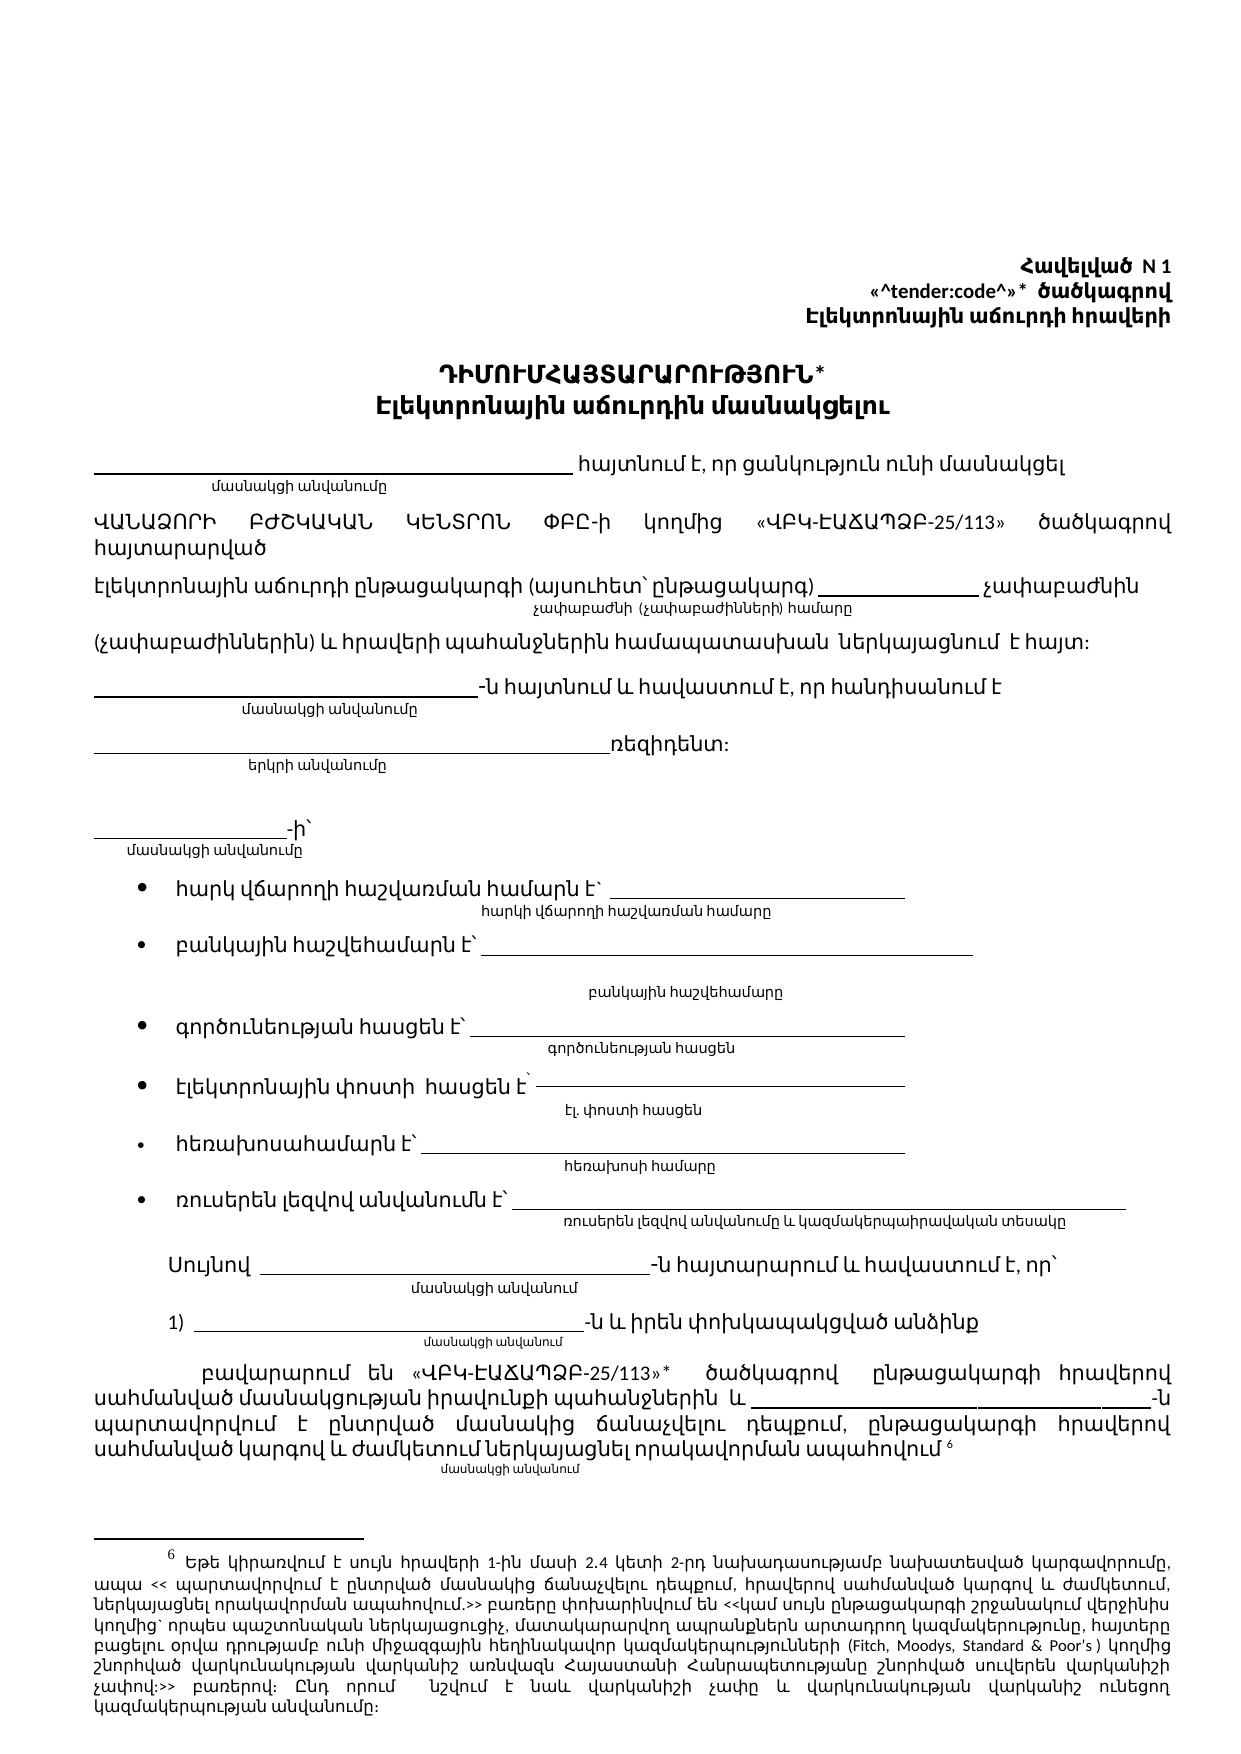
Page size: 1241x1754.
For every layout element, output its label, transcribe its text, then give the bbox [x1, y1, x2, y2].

text Էլեկտրոնային աճուրդի հրավերի [94, 304, 1171, 329]
text գործունեության հասցեն [94, 1040, 1171, 1070]
list բանկային հաշվեհամարն է՝ [138, 933, 1171, 983]
text -ն հայտնում և հավաստում է, որ հանդիսանում է [94, 670, 1171, 701]
text մասնակցի անվանում [94, 1279, 1171, 1309]
list ռուսերեն լեզվով անվանումն է՝ [138, 1187, 1171, 1213]
text ռուսերեն լեզվով անվանումը և կազմակերպաիրավական տեսակը [94, 1213, 1171, 1243]
text մասնակցի անվանումը [94, 701, 1171, 731]
list էլեկտրոնային փոստի հասցեն է՝ [138, 1070, 1171, 1101]
text ՎԱՆԱՁՈՐԻ ԲԺՇԿԱԿԱՆ ԿԵՆՏՐՈՆ ՓԲԸ-ի կողմից «ՎԲԿ-ԷԱՃԱՊՁԲ-25/113» ծածկագրով հայտարարված [94, 507, 1171, 561]
text մասնակցի անվանումը [94, 477, 1171, 507]
subtitle Էլեկտրոնային աճուրդին մասնակցելու [94, 390, 1171, 421]
text Սույնով -ն հայտարարում և հավաստում է, որ՝ [94, 1248, 1171, 1279]
text (չափաբաժիններին) և հրավերի պահանջներին համապատասխան ներկայացնում է հայտ: [94, 629, 1171, 655]
text մասնակցի անվանում [94, 1335, 1171, 1360]
text ԴԻՄՈՒՄՀԱՅՏԱՐԱՐՈՒԹՅՈՒՆ* [94, 360, 1171, 390]
text մասնակցի անվանումը [94, 841, 1171, 872]
text բանկային հաշվեհամարը [94, 983, 1171, 1014]
text չափաբաժնի (չափաբաժինների) համարը [94, 599, 1171, 629]
text Հավելված N 1 [94, 253, 1171, 278]
text 1) -ն և իրեն փոխկապակցված անձինք [94, 1309, 1171, 1335]
list գործունեության հասցեն է՝ [138, 1014, 1171, 1040]
text էլեկտրոնային աճուրդի ընթացակարգի (այսուհետ՝ ընթացակարգ) չափաբաժնին [94, 573, 1171, 599]
text էլ. փոստի հասցեն [94, 1101, 1171, 1131]
list հարկ վճարողի հաշվառման համարն է` [138, 872, 1171, 902]
text «^tender:code^»* ծածկագրով [94, 278, 1171, 304]
text -ի՝ [94, 816, 1171, 841]
text մասնակցի անվանում [94, 1462, 1171, 1487]
text հեռախոսի համարը [462, 1157, 1171, 1187]
list հեռախոսահամարն է՝ [138, 1131, 1171, 1157]
text ռեզիդենտ: [94, 731, 1171, 756]
text բավարարում են «ՎԲԿ-ԷԱՃԱՊՁԲ-25/113»* ծածկագրով ընթացակարգի հրավերով սահմանված մասնակցության իրավունքի պահանջներին և -ն պարտավորվում է ընտրված մասնակից ճանաչվելու դեպքում, ընթացակարգի հրավերով սահմանված կարգով և ժամկետում ներկայացնել որակավորման ապահովում [94, 1360, 1171, 1462]
text հարկի վճարողի հաշվառման համարը [94, 902, 1171, 933]
text երկրի անվանումը [94, 756, 1171, 787]
text հայտնում է, որ ցանկություն ունի մասնակցել [94, 451, 1171, 477]
